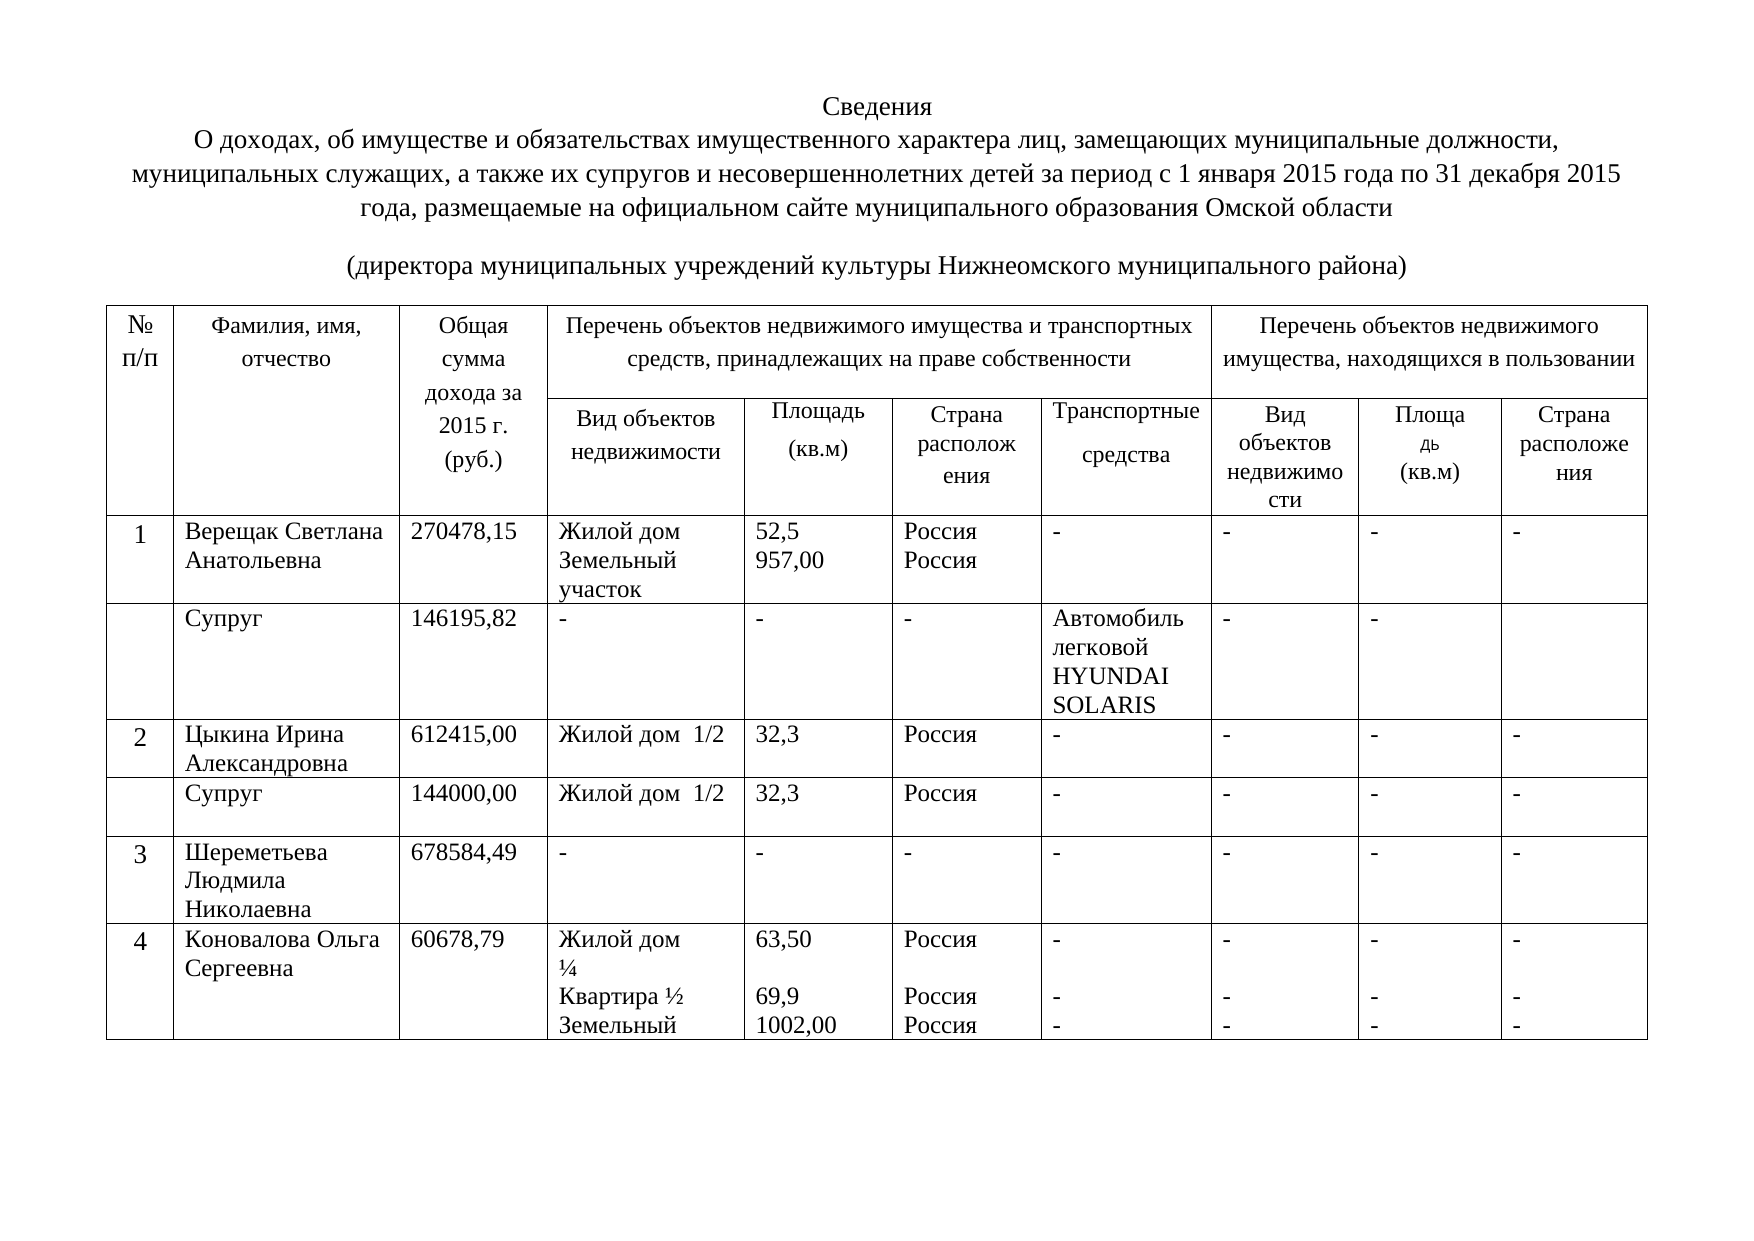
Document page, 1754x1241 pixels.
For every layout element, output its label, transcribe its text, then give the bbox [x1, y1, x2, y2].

table_cell [1502, 604, 1647, 718]
table_cell - - - [1359, 924, 1501, 1039]
table_cell 2 [107, 720, 173, 777]
table_cell - [1042, 837, 1211, 923]
table_cell - [548, 837, 744, 923]
table_cell - [1042, 720, 1211, 777]
table_cell 32,3 [745, 720, 892, 777]
table_cell Россия [893, 720, 1041, 777]
table_cell 63,50 69,9 1002,00 [745, 924, 892, 1039]
table_header Фамилия, имя, отчество [174, 306, 399, 515]
text Сведения [118, 88, 1636, 122]
table_cell 678584,49 [400, 837, 547, 923]
table_cell - - - [1042, 924, 1211, 1039]
table_cell Транспортные средства [1042, 399, 1211, 515]
table_cell Верещак Светлана Анатольевна [174, 516, 399, 602]
table_cell Супруг [174, 604, 399, 718]
table_cell Страна расположе ния [1502, 399, 1647, 515]
table_cell - [548, 604, 744, 718]
table_cell Россия [893, 778, 1041, 836]
table_cell Супруг [174, 778, 399, 836]
table_cell Шереметьева Людмила Николаевна [174, 837, 399, 923]
table_cell - [1359, 604, 1501, 718]
text (директора муниципальных учреждений культуры Нижнеомского муниципального района) [118, 247, 1636, 281]
table_cell - [745, 604, 892, 718]
table_cell 60678,79 [400, 924, 547, 1039]
table_cell Вид объектов недвижимо сти [1212, 399, 1358, 515]
table_cell Площадь (кв.м) [745, 399, 892, 515]
table_cell - [1502, 720, 1647, 777]
table_cell - [1359, 516, 1501, 602]
table_cell Жилой дом Земельный участок [548, 516, 744, 602]
table_cell - [1212, 837, 1358, 923]
table_cell - [1502, 778, 1647, 836]
table_cell - [1042, 516, 1211, 602]
table_cell - [893, 604, 1041, 718]
table_cell Цыкина Ирина Александровна [174, 720, 399, 777]
table_cell 32,3 [745, 778, 892, 836]
table_header № п/п [107, 306, 173, 515]
text О доходах, об имуществе и обязательствах имущественного характера лиц, замещающих муниципальные должности, муниципальных служащих, а также их супругов и несовершеннолетних детей за период с 1 января 2015 года по 31 декабря 2015 года, размещаемые на официальном сайте муниципального образования Омской области [118, 122, 1636, 223]
table_cell - [1502, 516, 1647, 602]
table_cell 270478,15 [400, 516, 547, 602]
table_cell Жилой дом 1/2 [548, 720, 744, 777]
table_cell - [1212, 778, 1358, 836]
table_cell - [1212, 516, 1358, 602]
table_cell 52,5 957,00 [745, 516, 892, 602]
table_cell - [1359, 778, 1501, 836]
table_cell 3 [107, 837, 173, 923]
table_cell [548, 924, 744, 1039]
table_cell Жилой дом 1/2 [548, 778, 744, 836]
table_cell - [1359, 720, 1501, 777]
table_cell - [1042, 778, 1211, 836]
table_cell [174, 924, 399, 1039]
table_cell 146195,82 [400, 604, 547, 718]
table_cell 612415,00 [400, 720, 547, 777]
table_cell [107, 604, 173, 718]
table_cell 1 [107, 516, 173, 602]
table_cell - - - [1502, 924, 1647, 1039]
table_cell Вид объектов недвижимости [548, 399, 744, 515]
table_cell 144000,00 [400, 778, 547, 836]
table_cell - [1212, 720, 1358, 777]
table_cell - [1212, 604, 1358, 718]
table_cell Россия Россия [893, 516, 1041, 602]
table_cell [107, 778, 173, 836]
table_header Перечень объектов недвижимого имущества и транспортных средств, принадлежащих на праве собственности [548, 306, 1211, 398]
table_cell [893, 924, 1041, 1039]
table_cell - [745, 837, 892, 923]
table_cell Площа ДЬ (кв.м) [1359, 399, 1501, 515]
table_cell - [1502, 837, 1647, 923]
table_cell Страна располож ения [893, 399, 1041, 515]
table_header Перечень объектов недвижимого имущества, находящихся в пользовании [1212, 306, 1647, 398]
table_cell 4 [107, 924, 173, 1039]
table_cell - - - [1212, 924, 1358, 1039]
table_cell - [893, 837, 1041, 923]
table_cell - [1359, 837, 1501, 923]
table_header Общая сумма дохода за 2015 г. (руб.) [400, 306, 547, 515]
table_cell Автомобиль легковой HYUNDAI SOLARIS [1042, 604, 1211, 718]
